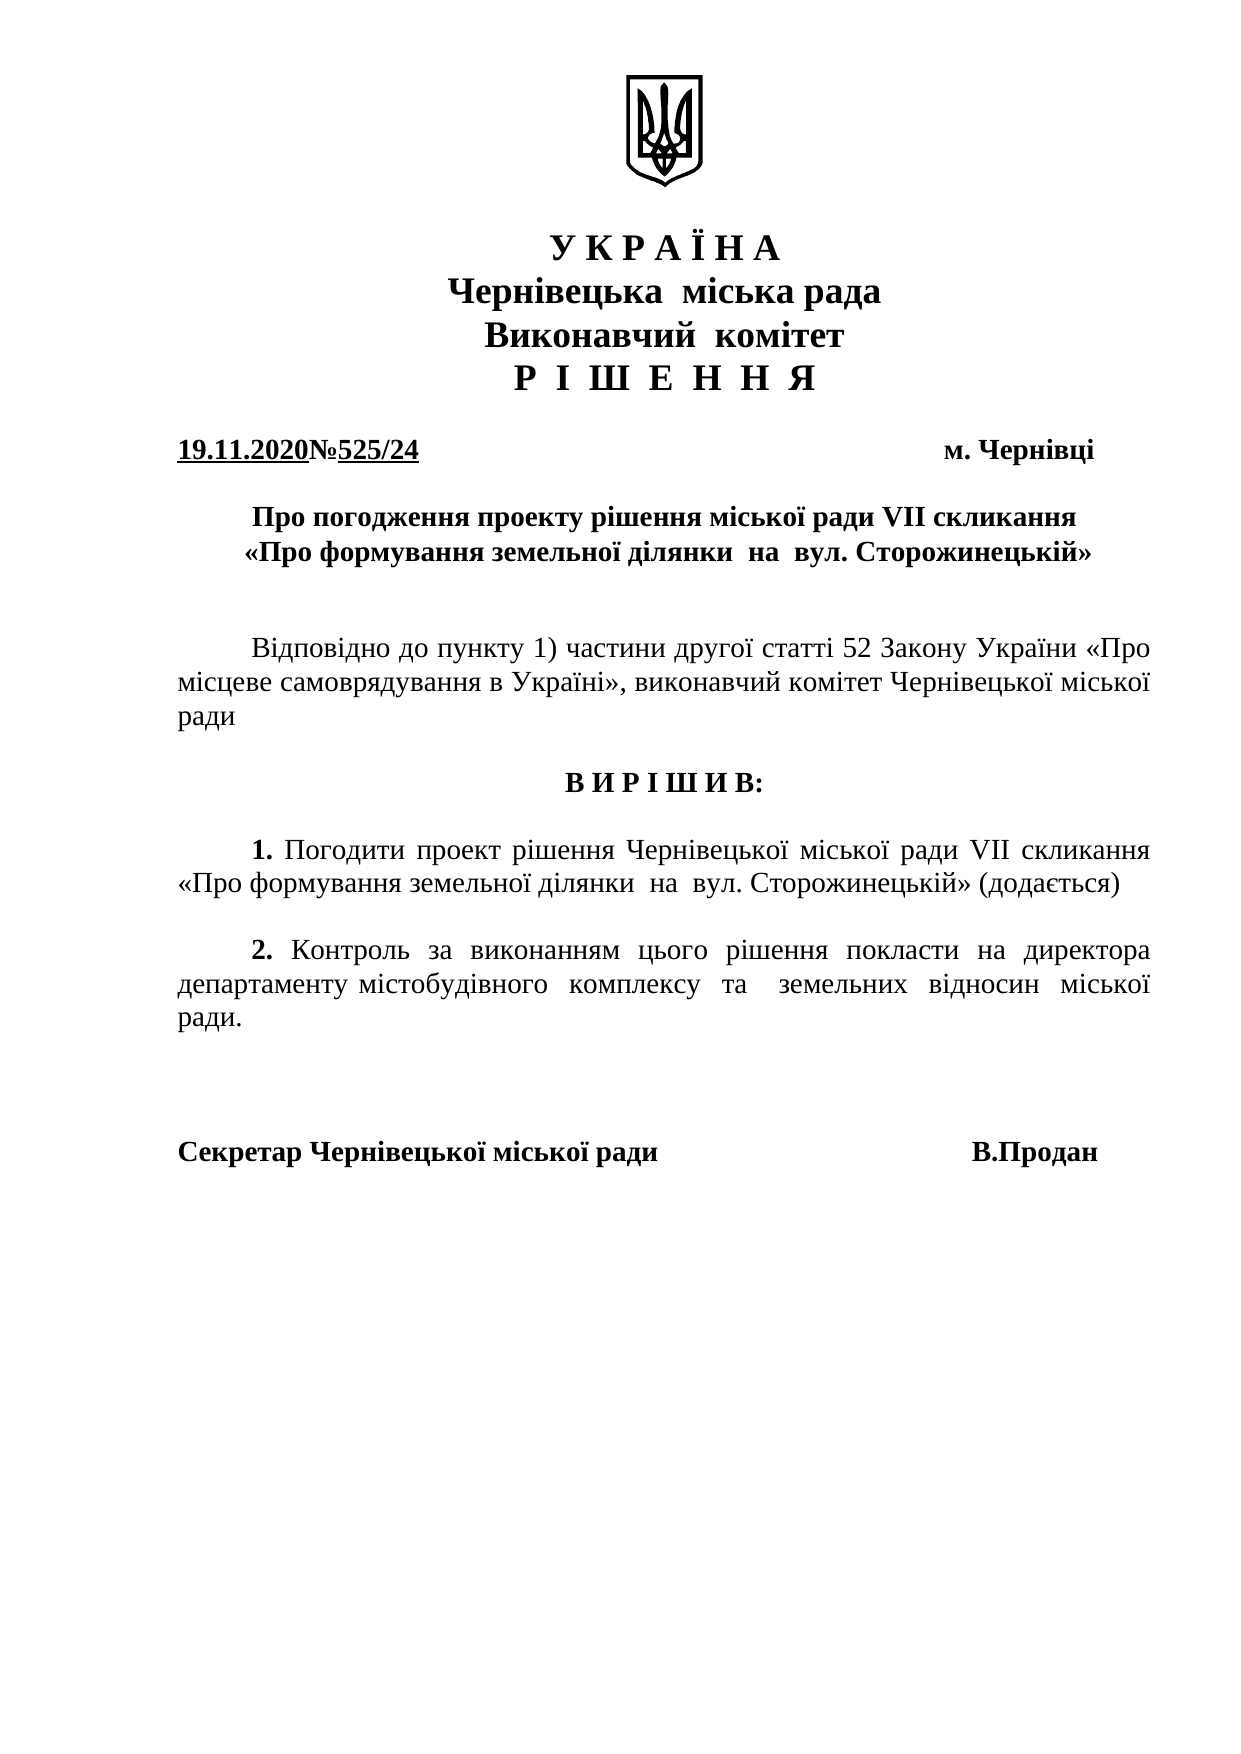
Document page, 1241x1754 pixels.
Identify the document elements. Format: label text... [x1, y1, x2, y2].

text Р І Ш Е Н Н Я [177, 355, 1152, 398]
text 2. Контроль за виконанням цього рішення покласти на директора департаменту містобудівного комплексу та земельних відносин міської ради. [177, 932, 1152, 1033]
text Чернівецька міська рада [177, 269, 1152, 312]
text Секретар Чернівецької міської ради В.Продан [177, 1134, 1152, 1167]
text Виконавчий комітет [177, 312, 1152, 355]
text 1. Погодити проект рішення Чернівецької міської ради VІІ скликання «Про формування земельної ділянки на вул. Сторожинецькій» (додається) [177, 832, 1152, 899]
text У К Р А Ї Н А [177, 226, 1152, 269]
text 19.11.2020№525/24 м. Чернівці [177, 432, 1152, 465]
text Відповідно до пункту 1) частини другої статті 52 Закону України «Про місцеве самоврядування в Україні», виконавчий комітет Чернівецької міської ради [177, 631, 1152, 731]
text В И Р І Ш И В: [177, 765, 1152, 798]
table_header Про погодження проекту рішення міської ради VІІ скликання «Про формування земельної ділянки на вул. Сторожинецькій» [163, 499, 1166, 631]
